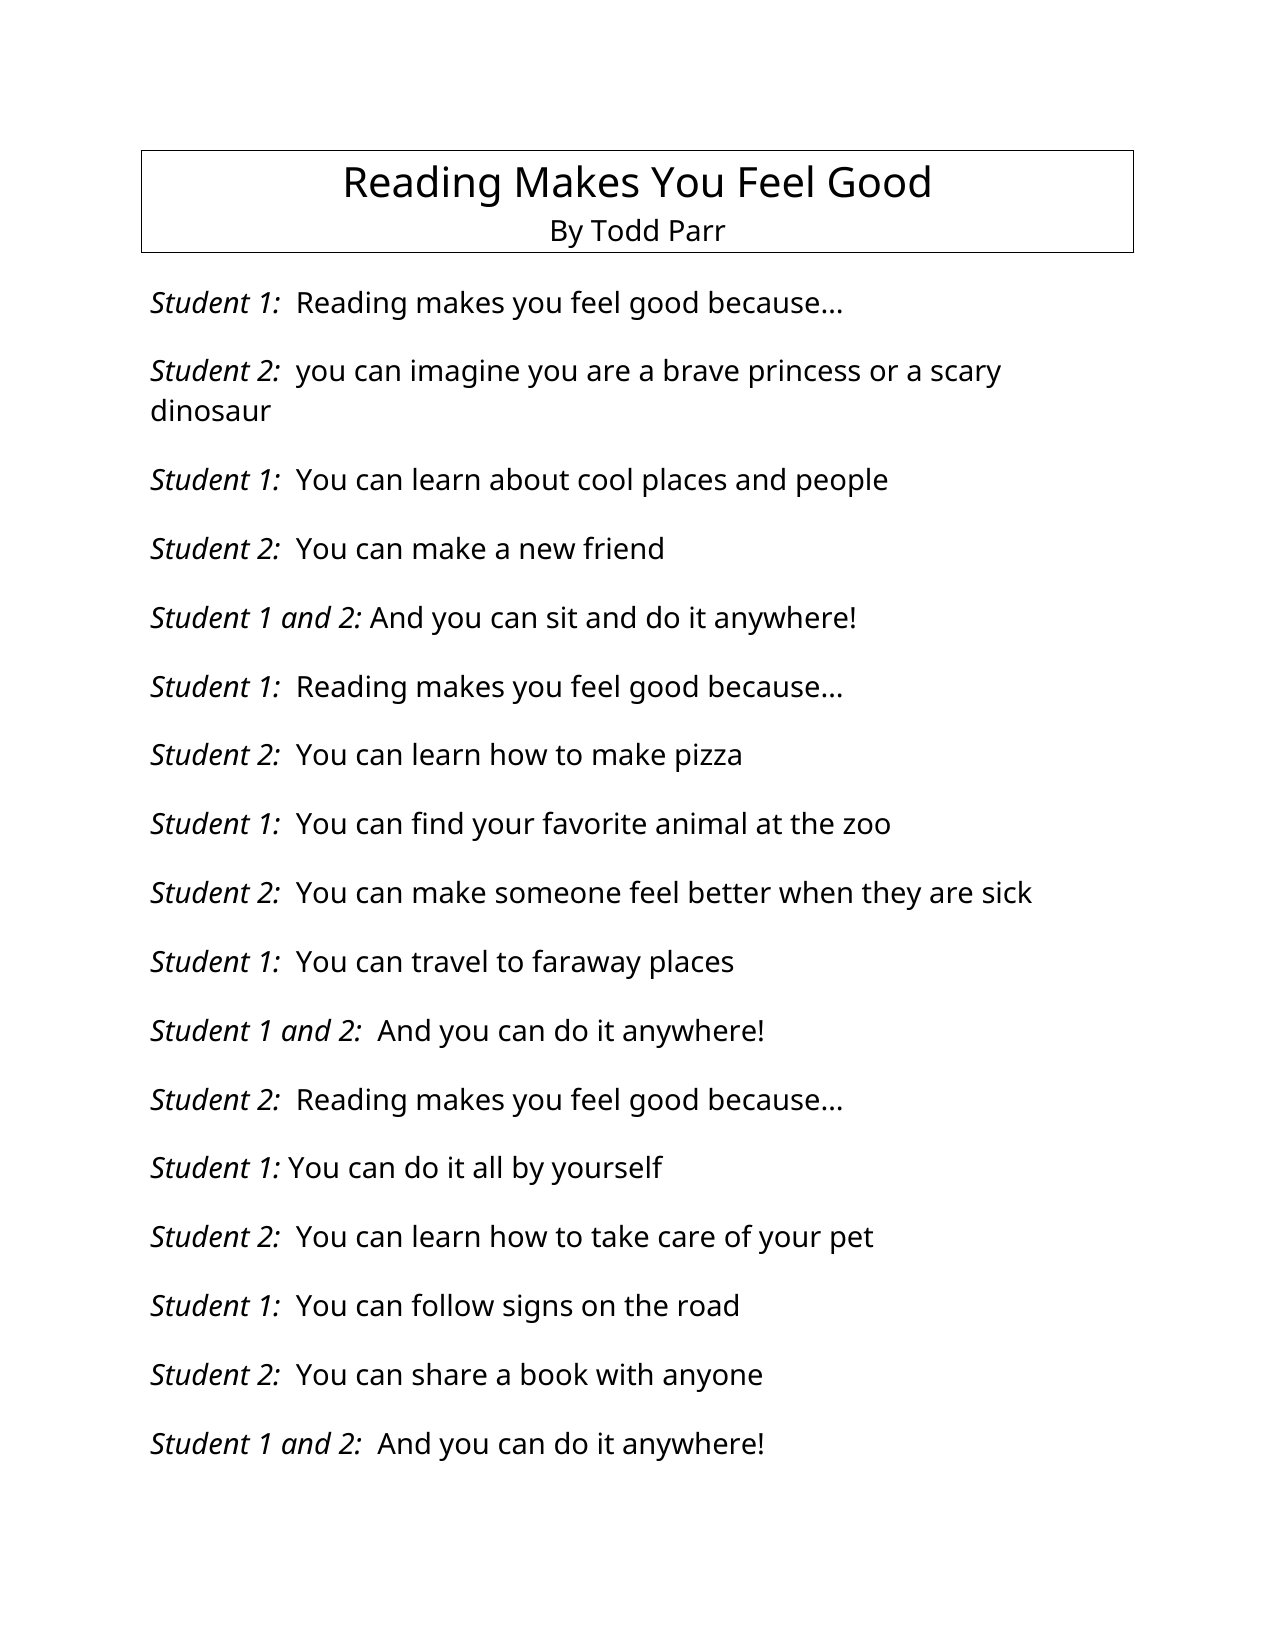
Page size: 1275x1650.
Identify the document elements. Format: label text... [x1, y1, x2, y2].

text Student 2: you can imagine you are a brave princess or a scary dinosaur [150, 351, 1125, 430]
text Student 2: Reading makes you feel good because… [150, 1079, 1125, 1119]
text Student 2: You can learn how to take care of your pet [150, 1217, 1125, 1256]
text Student 1: You can find your favorite animal at the zoo [150, 803, 1125, 843]
text Student 1 and 2: And you can do it anywhere! [150, 1423, 1125, 1463]
text Student 2: You can share a book with anyone [150, 1354, 1125, 1394]
text Student 2: You can make a new friend [150, 528, 1125, 568]
text Student 1: You can learn about cool places and people [150, 459, 1125, 499]
text Student 1 and 2: And you can do it anywhere! [150, 1010, 1125, 1050]
text Student 1 and 2: And you can sit and do it anywhere! [150, 597, 1125, 637]
text By Todd Parr [142, 207, 1133, 252]
text Student 1: Reading makes you feel good because… [150, 666, 1125, 706]
text Student 1: You can follow signs on the road [150, 1286, 1125, 1325]
text Student 1: Reading makes you feel good because… [150, 282, 1125, 322]
text Student 2: You can learn how to make pizza [150, 735, 1125, 774]
text Reading Makes You Feel Good [142, 151, 1133, 207]
text Student 2: You can make someone feel better when they are sick [150, 872, 1125, 912]
text Student 1: You can travel to faraway places [150, 941, 1125, 981]
text Student 1: You can do it all by yourself [150, 1148, 1125, 1187]
